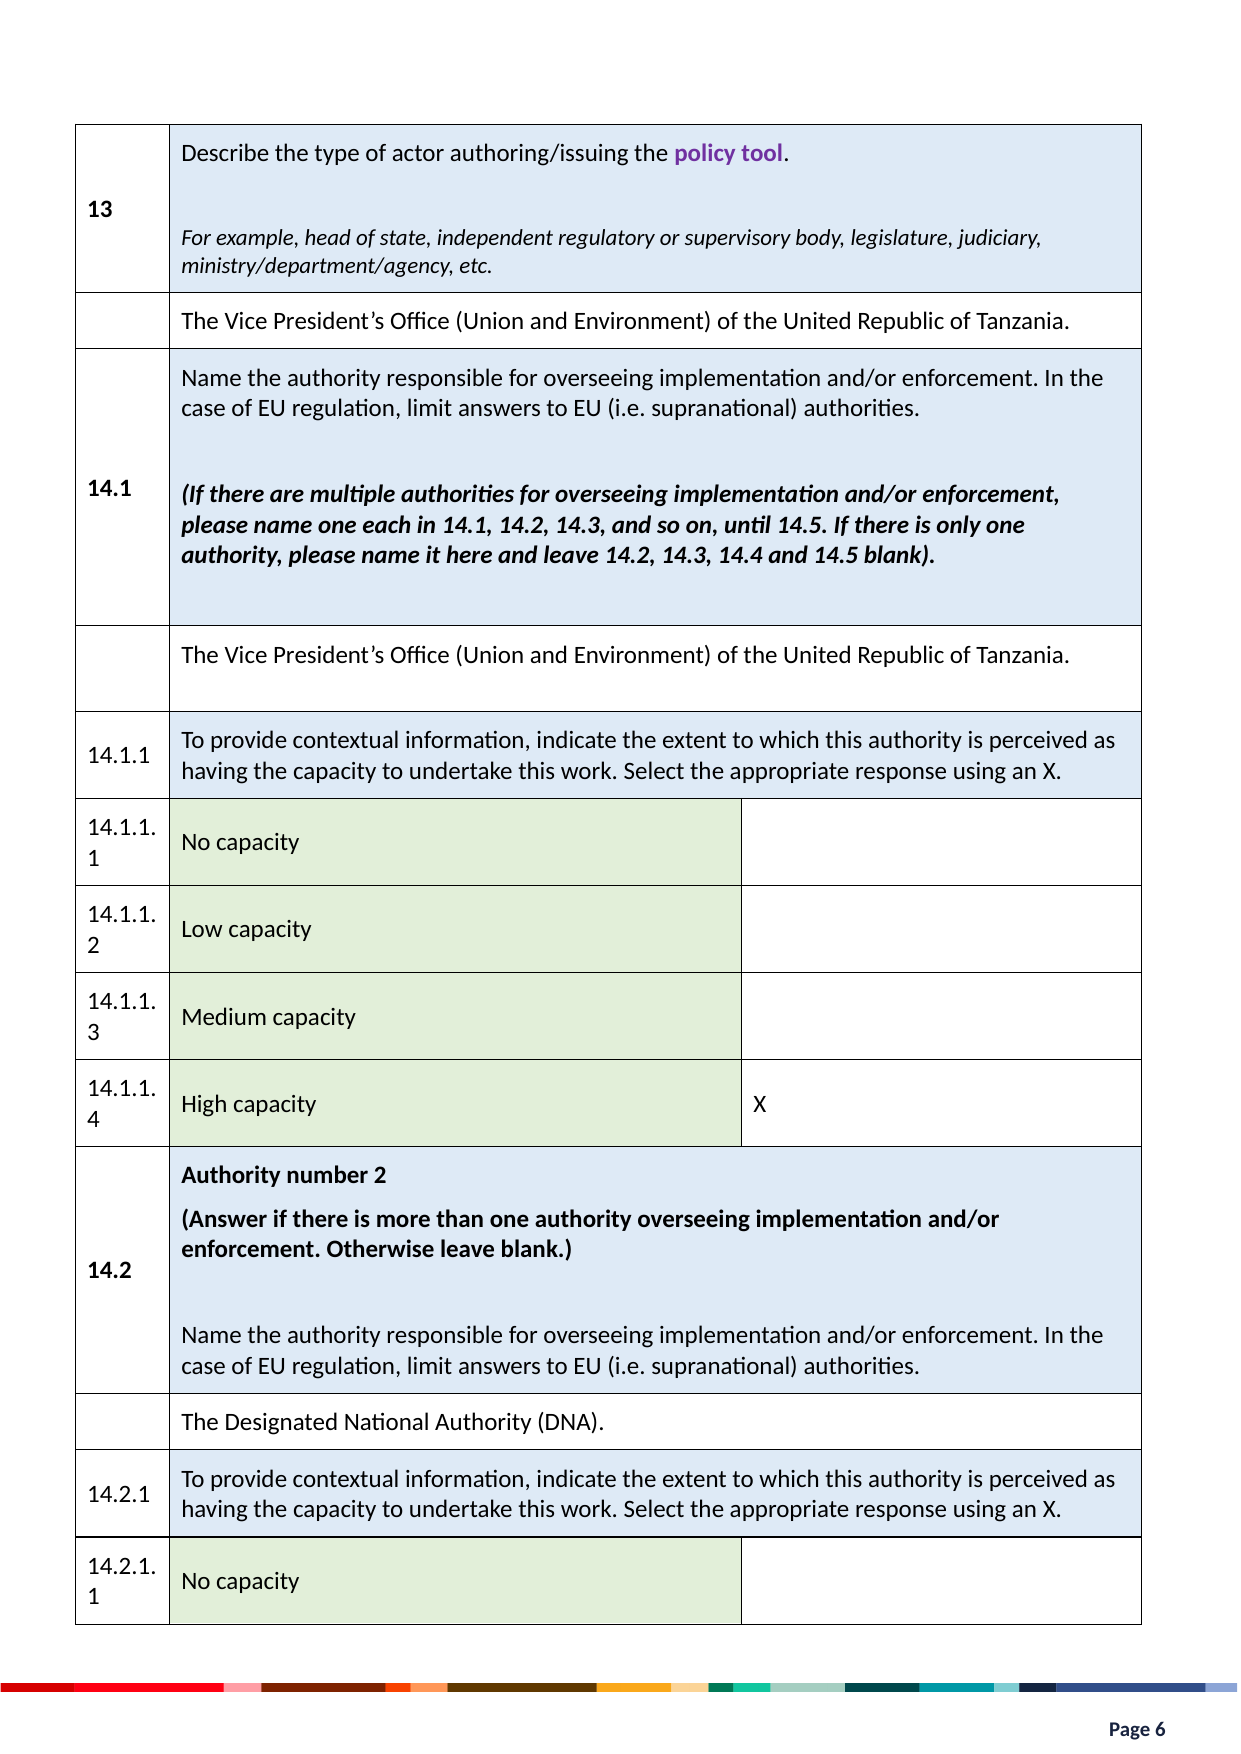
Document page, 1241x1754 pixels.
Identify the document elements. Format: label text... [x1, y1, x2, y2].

table_cell 14.2 [76, 1147, 169, 1393]
table_cell [76, 293, 169, 348]
table_cell [76, 1394, 169, 1449]
table_cell No capacity [170, 799, 741, 885]
table_cell To provide contextual information, indicate the extent to which this authority is perceived as having the capacity to undertake this work. Select the appropriate response using an X. [170, 712, 1141, 798]
table_cell Authority number 2 (Answer if there is more than one authority overseeing implementation and/or enforcement. Otherwise leave blank.) Name the authority responsible for overseeing implementation and/or enforcement. In the case of EU regulation, limit answers to EU (i.e. supranational) authorities. [170, 1147, 1141, 1393]
table_cell The Vice President’s Office (Union and Environment) of the United Republic of Tanzania. [170, 293, 1141, 348]
table_cell Describe the type of actor authoring/issuing the policy tool. For example, head of state, independent regulatory or supervisory body, legislature, judiciary, ministry/department/agency, etc. [170, 125, 1141, 292]
table_cell [742, 886, 1141, 972]
table_cell [742, 973, 1141, 1059]
table_cell Low capacity [170, 886, 741, 972]
table_cell 14.1.1.4 [76, 1060, 169, 1146]
table_cell 14.1.1.1 [76, 799, 169, 885]
table_cell The Designated National Authority (DNA). [170, 1394, 1141, 1449]
table_cell No capacity [170, 1538, 741, 1623]
table_cell 14.2.1.1 [76, 1538, 169, 1623]
table_cell [76, 626, 169, 711]
table_cell [742, 799, 1141, 885]
picture [0, 1683, 1236, 1692]
table_cell The Vice President’s Office (Union and Environment) of the United Republic of Tanzania. [170, 626, 1141, 711]
table_cell Name the authority responsible for overseeing implementation and/or enforcement. In the case of EU regulation, limit answers to EU (i.e. supranational) authorities. (If there are multiple authorities for overseeing implementation and/or enforcement, please name one each in 14.1, 14.2, 14.3, and so on, until 14.5. If there is only one authority, please name it here and leave 14.2, 14.3, 14.4 and 14.5 blank). [170, 349, 1141, 625]
table_cell High capacity [170, 1060, 741, 1146]
table_cell X [742, 1060, 1141, 1146]
table_cell [742, 1538, 1141, 1623]
table_cell 14.1.1 [76, 712, 169, 798]
table_cell 13 [76, 125, 169, 292]
table_cell 14.1.1.2 [76, 886, 169, 972]
table_cell 14.1 [76, 349, 169, 625]
table_cell Medium capacity [170, 973, 741, 1059]
table_cell To provide contextual information, indicate the extent to which this authority is perceived as having the capacity to undertake this work. Select the appropriate response using an X. [170, 1450, 1141, 1536]
table_cell 14.2.1 [76, 1450, 169, 1536]
table_cell 14.1.1.3 [76, 973, 169, 1059]
